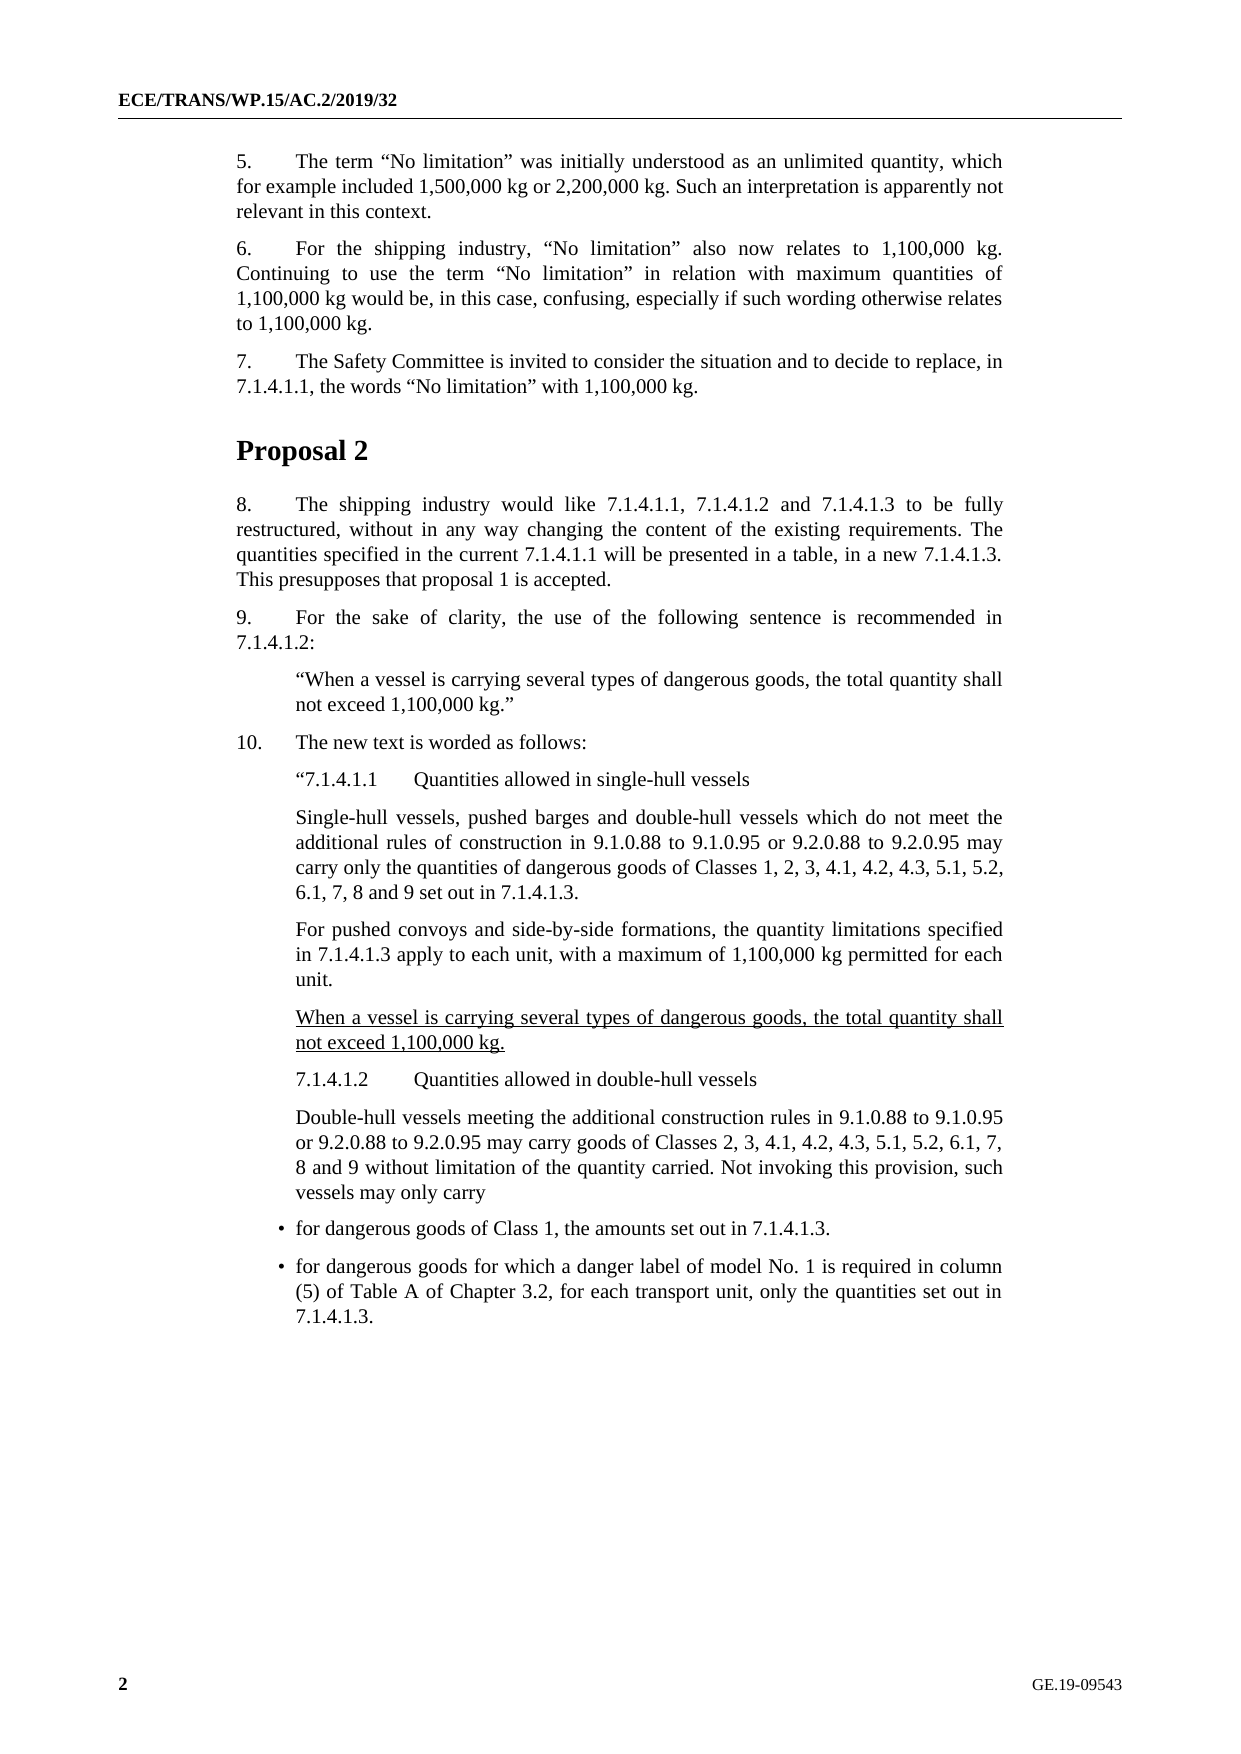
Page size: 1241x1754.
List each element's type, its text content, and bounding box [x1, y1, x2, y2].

list • for dangerous goods for which a danger label of model No. 1 is required in column (5) of Table A of Chapter 3.2, for each transport unit, only the quantities set out in 7.1.4.1.3. [278, 1253, 1004, 1328]
text 6. For the shipping industry, “No limitation” also now relates to 1,100,000 kg. Continuing to use the term “No limitation” in relation with maximum quantities of 1,100,000 kg would be, in this case, confusing, especially if such wording otherwise relates to 1,100,000 kg. [236, 235, 1004, 335]
text “When a vessel is carrying several types of dangerous goods, the total quantity shall not exceed 1,100,000 kg.” [295, 666, 1004, 716]
text Single-hull vessels, pushed barges and double-hull vessels which do not meet the additional rules of construction in 9.1.0.88 to 9.1.0.95 or 9.2.0.88 to 9.2.0.95 may carry only the quantities of dangerous goods of Classes 1, 2, 3, 4.1, 4.2, 4.3, 5.1, 5.2, 6.1, 7, 8 and 9 set out in 7.1.4.1.3. [295, 804, 1004, 904]
text For pushed convoys and side-by-side formations, the quantity limitations specified in 7.1.4.1.3 apply to each unit, with a maximum of 1,100,000 kg permitted for each unit. [295, 916, 1004, 991]
text Double-hull vessels meeting the additional construction rules in 9.1.0.88 to 9.1.0.95 or 9.2.0.88 to 9.2.0.95 may carry goods of Classes 2, 3, 4.1, 4.2, 4.3, 5.1, 5.2, 6.1, 7, 8 and 9 without limitation of the quantity carried. Not invoking this provision, such vessels may only carry [295, 1104, 1004, 1204]
text When a vessel is carrying several types of dangerous goods, the total quantity shall not exceed 1,100,000 kg. [295, 1004, 1004, 1026]
text 10. The new text is worded as follows: [236, 729, 1004, 754]
text 8. The shipping industry would like 7.1.4.1.1, 7.1.4.1.2 and 7.1.4.1.3 to be fully restructured, without in any way changing the content of the existing requirements. The quantities specified in the current 7.1.4.1.1 will be presented in a table, in a new 7.1.4.1.3. This presupposes that proposal 1 is accepted. [236, 491, 1004, 591]
text When a vessel is carrying several types of dangerous goods, the total quantity shall not exceed 1,100,000 kg. [295, 1027, 1004, 1054]
text Proposal 2 [118, 435, 1004, 466]
text “7.1.4.1.1 Quantities allowed in single-hull vessels [236, 766, 1004, 791]
text 7.1.4.1.2 Quantities allowed in double-hull vessels [236, 1066, 1004, 1091]
text 5. The term “No limitation” was initially understood as an unlimited quantity, which for example included 1,500,000 kg or 2,200,000 kg. Such an interpretation is apparently not relevant in this context. [236, 148, 1004, 223]
list • for dangerous goods of Class 1, the amounts set out in 7.1.4.1.3. [278, 1216, 1004, 1240]
text 7. The Safety Committee is invited to consider the situation and to decide to replace, in 7.1.4.1.1, the words “No limitation” with 1,100,000 kg. [236, 348, 1004, 398]
text 9. For the sake of clarity, the use of the following sentence is recommended in 7.1.4.1.2: [236, 604, 1004, 654]
